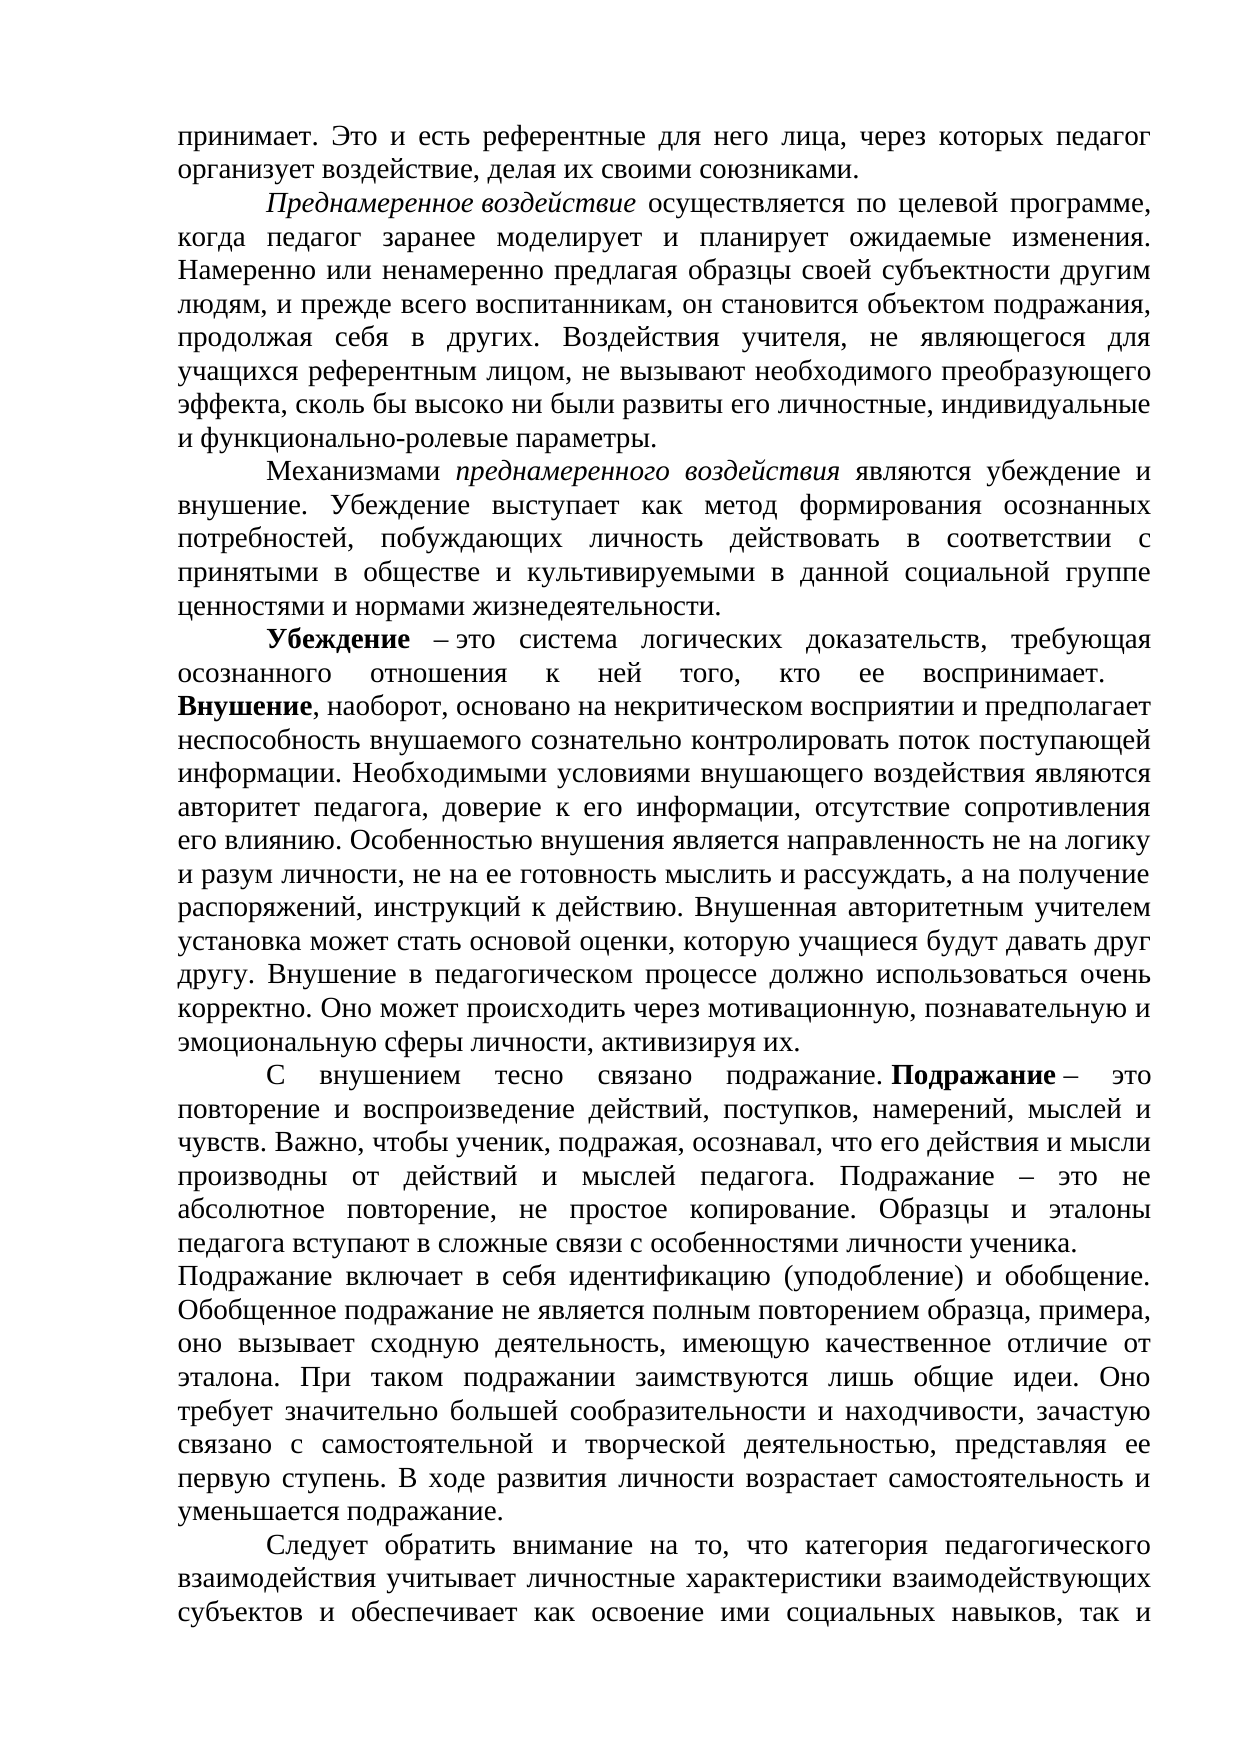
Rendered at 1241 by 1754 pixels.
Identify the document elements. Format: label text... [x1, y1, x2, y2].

text Механизмами преднамеренного воздействия являются убеждение и внушение. Убеждение выступает как метод формирования осознанных потребностей, побуждающих личность действовать в соответствии с принятыми в обществе и культивируемыми в данной социальной группе ценностями и нормами жизнедеятельности. [177, 453, 1152, 621]
text С внушением тесно связано подражание. Подражание – это повторение и воспроизведение действий, поступков, намерений, мыслей и чувств. Важно, чтобы ученик, подражая, осознавал, что его действия и мысли производны от действий и мыслей педагога. Подражание – это не абсолютное повторение, не простое копирование. Образцы и эталоны педагога вступают в сложные связи с особенностями личности ученика. [177, 1057, 1152, 1258]
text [177, 1527, 1152, 1627]
text Убеждение – это система логических доказательств, требующая осознанного отношения к ней того, кто ее воспринимает. Внушение, наоборот, основано на некритическом восприятии и предполагает неспособность внушаемого сознательно контролировать поток поступающей информации. Необходимыми условиями внушающего воздействия являются авторитет педагога, доверие к его информации, отсутствие сопротивления его влиянию. Особенностью внушения является направленность не на логику и разум личности, не на ее готовность мыслить и рассуждать, а на получение распоряжений, инструкций к действию. Внушенная авторитетным учителем установка может стать основой оценки, которую учащиеся будут давать друг другу. Внушение в педагогическом процессе должно использоваться очень корректно. Оно может происходить через мотивационную, познавательную и эмоциональную сферы личности, активизируя их. [177, 621, 1152, 1057]
text Подражание включает в себя идентификацию (уподобление) и обобщение. Обобщенное подражание не является полным повторением образца, примера, оно вызывает сходную деятельность, имеющую качественное отличие от эталона. При таком подражании заимствуются лишь общие идеи. Оно требует значительно большей сообразительности и находчивости, зачастую связано с самостоятельной и творческой деятельностью, представляя ее первую ступень. В ходе развития личности возрастает самостоятельность и уменьшается подражание. [177, 1258, 1152, 1527]
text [177, 118, 1152, 185]
text Преднамеренное воздействие осуществляется по целевой программе, когда педагог заранее моделирует и планирует ожидаемые изменения. Намеренно или ненамеренно предлагая образцы своей субъектности другим людям, и прежде всего воспитанникам, он становится объектом подражания, продолжая себя в других. Воздействия учителя, не являющегося для учащихся референтным лицом, не вызывают необходимого преобразующего эффекта, сколь бы высоко ни были развиты его личностные, индивидуальные и функционально-ролевые параметры. [177, 185, 1152, 453]
